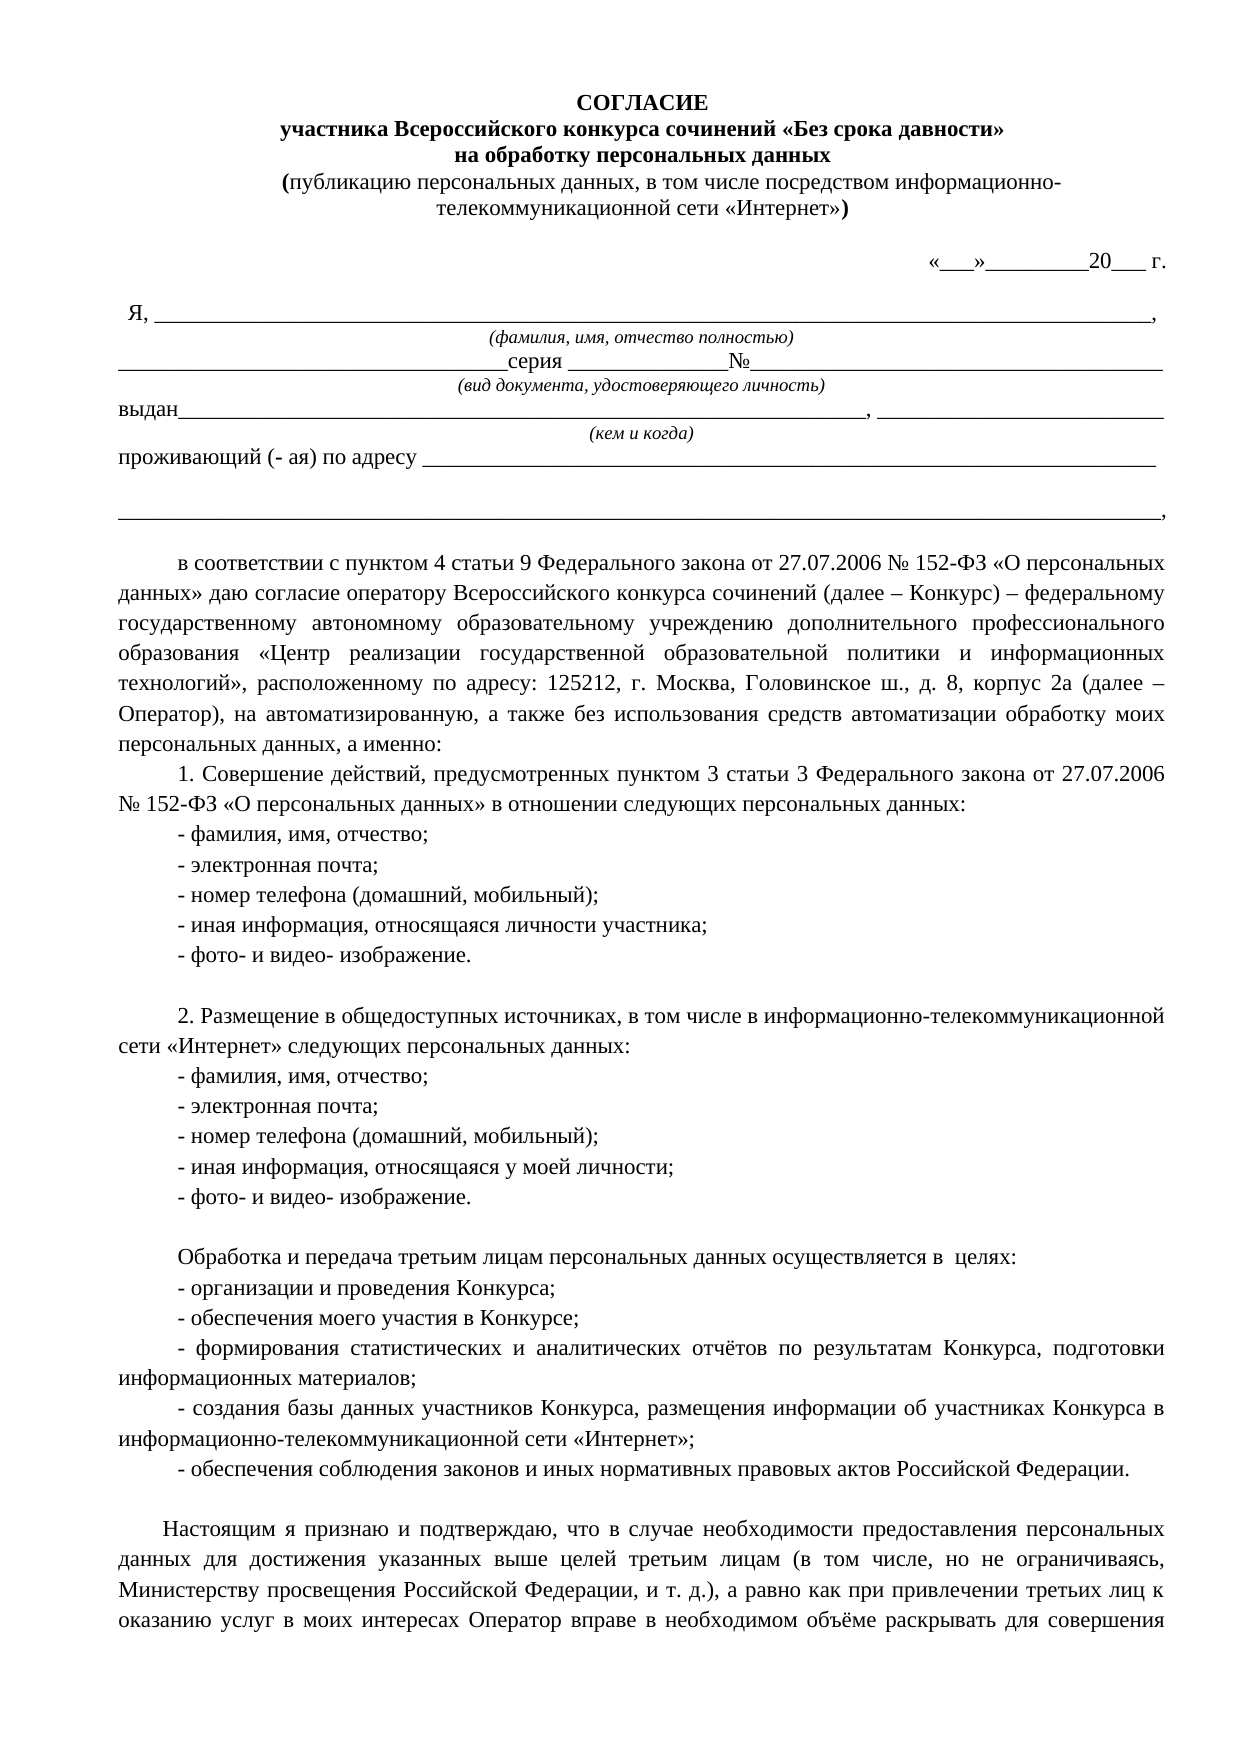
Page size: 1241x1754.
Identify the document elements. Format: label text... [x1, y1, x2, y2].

text проживающий (- ая) по адресу ________________________________________________________________ [118, 443, 1167, 469]
text - номер телефона (домашний, мобильный); [118, 1123, 1167, 1149]
text - иная информация, относящаяся у моей личности; [118, 1153, 1167, 1179]
text - формирования статистических и аналитических отчётов по результатам Конкурса, подготовки информационных материалов; [118, 1334, 1167, 1391]
text 2. Размещение в общедоступных источниках, в том числе в информационно-телекоммуникационной сети «Интернет» следующих персональных данных: [118, 1002, 1167, 1058]
text в соответствии с пунктом 4 статьи 9 Федерального закона от 27.07.2006 № 152-ФЗ «О персональных данных» даю согласие оператору Всероссийского конкурса сочинений (далее – Конкурс) – федеральному государственному автономному образовательному учреждению дополнительного профессионального образования «Центр реализации государственной образовательной политики и информационных технологий», расположенному по адресу: 125212, г. Москва, Головинское ш., д. 8, корпус 2а (далее – Оператор), на автоматизированную, а также без использования средств автоматизации обработку моих персональных данных, а именно: [118, 549, 1167, 756]
text - фамилия, имя, отчество; [118, 821, 1167, 847]
text - номер телефона (домашний, мобильный); [118, 881, 1167, 907]
text участника Всероссийского конкурса сочинений «Без срока давности» [118, 115, 1167, 141]
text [118, 1515, 1167, 1632]
text (вид документа, удостоверяющего личность) [118, 374, 1167, 395]
text - организации и проведения Конкурса; [118, 1274, 1167, 1300]
text - электронная почта; [118, 851, 1167, 877]
text Я, _______________________________________________________________________________________, (фамилия, имя, отчество полностью) [118, 299, 1167, 347]
text - электронная почта; [118, 1092, 1167, 1119]
text выдан____________________________________________________________, _________________________ [118, 395, 1167, 422]
text - создания базы данных участников Конкурса, размещения информации об участниках Конкурса в информационно-телекоммуникационной сети «Интернет»; [118, 1394, 1167, 1451]
text - фото- и видео- изображение. [118, 941, 1167, 968]
text Обработка и передача третьим лицам персональных данных осуществляется в целях: [118, 1243, 1167, 1270]
text - иная информация, относящаяся личности участника; [118, 911, 1167, 937]
text СОГЛАСИЕ [118, 89, 1167, 115]
text - фото- и видео- изображение. [118, 1183, 1167, 1209]
text (публикацию персональных данных, в том числе посредством информационно-телекоммуникационной сети «Интернет») [118, 168, 1167, 220]
text 1. Совершение действий, предусмотренных пунктом 3 статьи 3 Федерального закона от 27.07.2006 № 152-ФЗ «О персональных данных» в отношении следующих персональных данных: [118, 760, 1167, 817]
text - фамилия, имя, отчество; [118, 1062, 1167, 1088]
text - обеспечения соблюдения законов и иных нормативных правовых актов Российской Федерации. [118, 1455, 1167, 1481]
text - обеспечения моего участия в Конкурсе; [118, 1304, 1167, 1330]
text (кем и когда) [118, 422, 1167, 443]
text __________________________________серия ______________№____________________________________ [118, 347, 1167, 374]
text ___________________________________________________________________________________________, [118, 496, 1167, 522]
text на обработку персональных данных [118, 141, 1167, 168]
text «___»_________20___ г. [118, 247, 1167, 273]
